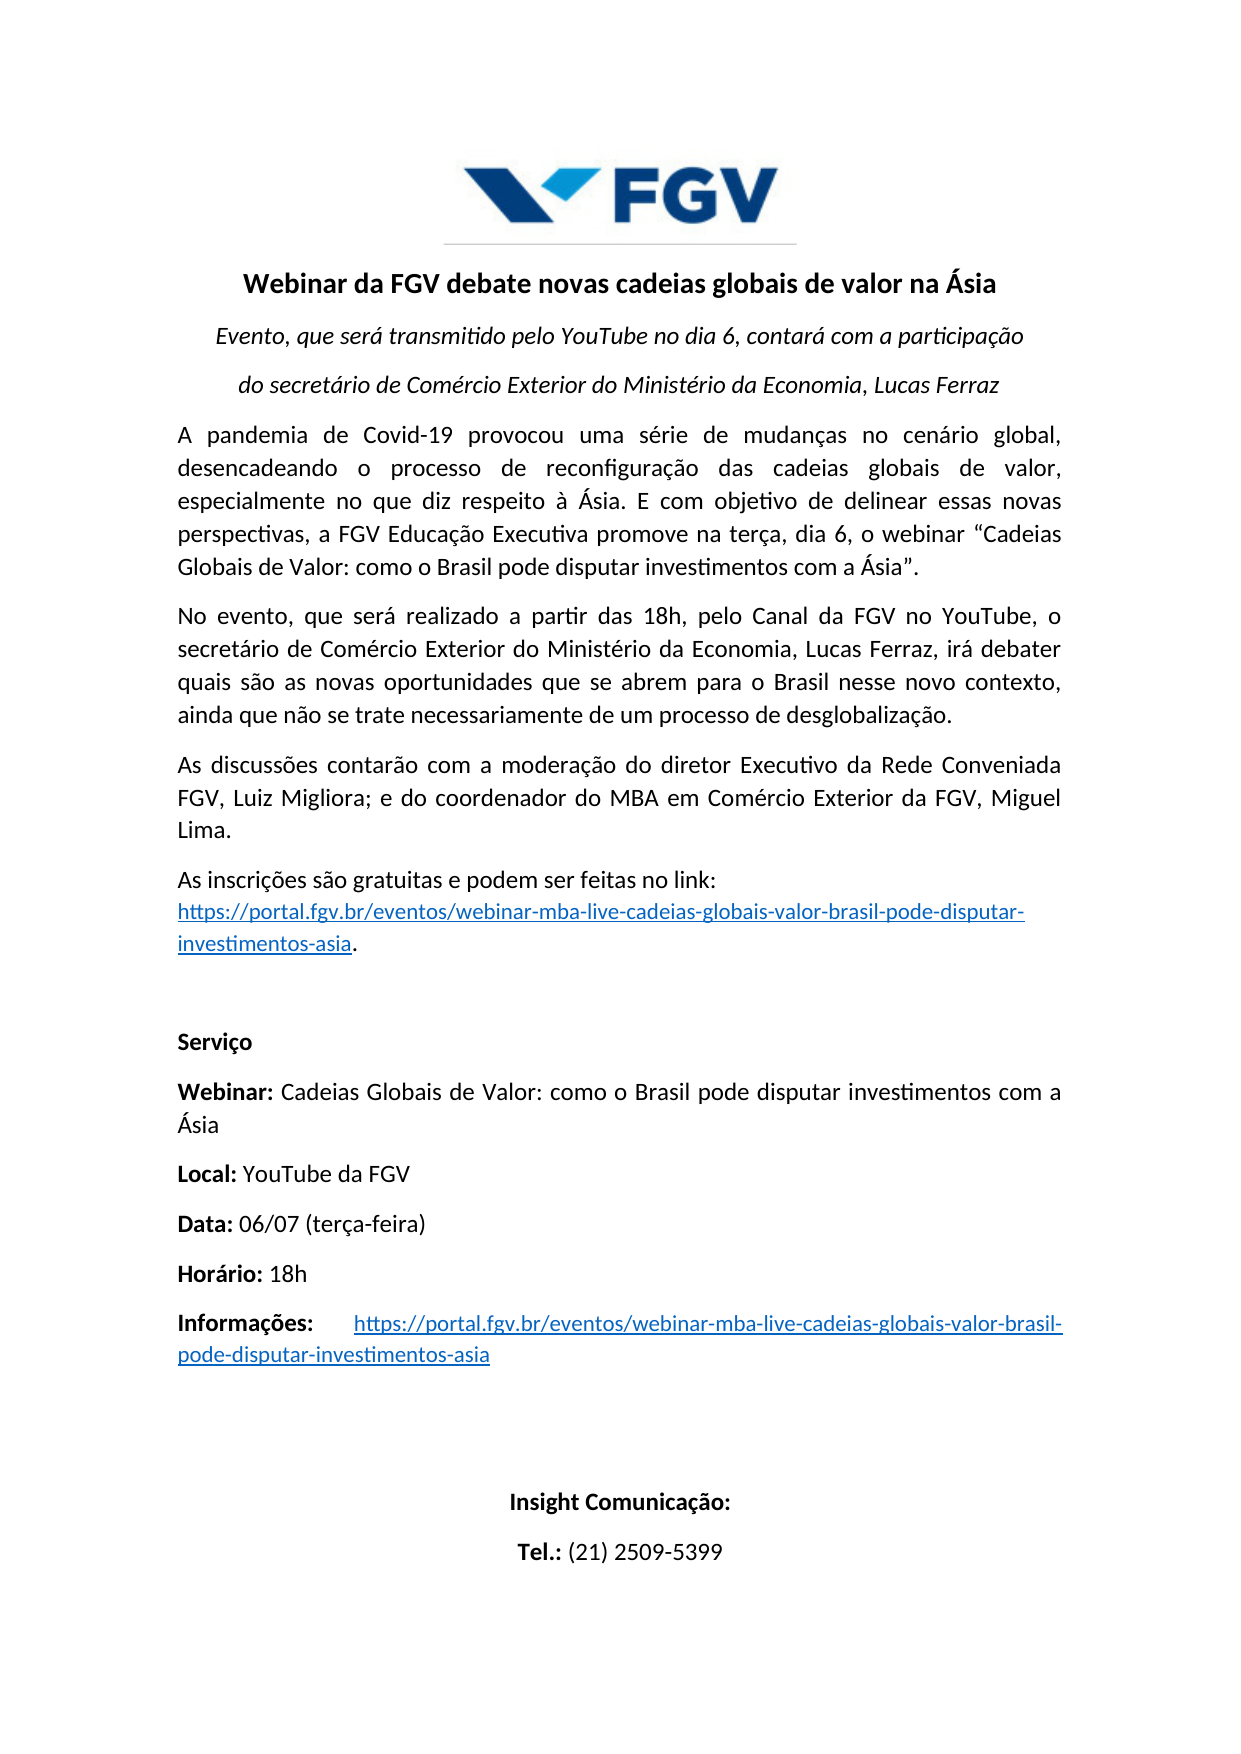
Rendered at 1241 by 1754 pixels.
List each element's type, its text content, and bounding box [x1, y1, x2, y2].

text A pandemia de Covid-19 provocou uma série de mudanças no cenário global, desencadeando o processo de reconfiguração das cadeias globais de valor, especialmente no que diz respeito à Ásia. E com objetivo de delinear essas novas perspectivas, a FGV Educação Executiva promove na terça, dia 6, o webinar “Cadeias Globais de Valor: como o Brasil pode disputar investimentos com a Ásia”. [177, 419, 1063, 581]
text Data: 06/07 (terça-feira) [177, 1208, 1063, 1239]
text Webinar da FGV debate novas cadeias globais de valor na Ásia [177, 265, 1063, 301]
text Informações: https://portal.fgv.br/eventos/webinar-mba-live-cadeias-globais-valor-brasil-pode-disputar-investimentos-asia [177, 1307, 1063, 1368]
text Insight Comunicação: [177, 1486, 1063, 1517]
text Local: YouTube da FGV [177, 1158, 1063, 1189]
text As discussões contarão com a moderação do diretor Executivo da Rede Conveniada FGV, Luiz Migliora; e do coordenador do MBA em Comércio Exterior da FGV, Miguel Lima. [177, 749, 1063, 845]
text Evento, que será transmitido pelo YouTube no dia 6, contará com a participação [177, 320, 1063, 351]
text Tel.: (21) 2509-5399 [177, 1536, 1063, 1566]
text do secretário de Comércio Exterior do Ministério da Economia, Lucas Ferraz [177, 369, 1063, 400]
text No evento, que será realizado a partir das 18h, pelo Canal da FGV no YouTube, o secretário de Comércio Exterior do Ministério da Economia, Lucas Ferraz, irá debater quais são as novas oportunidades que se abrem para o Brasil nesse novo contexto, ainda que não se trate necessariamente de um processo de desglobalização. [177, 600, 1063, 730]
text Serviço [177, 1026, 1063, 1057]
text Webinar: Cadeias Globais de Valor: como o Brasil pode disputar investimentos com a Ásia [177, 1076, 1063, 1139]
picture [443, 147, 797, 246]
text As inscrições são gratuitas e podem ser feitas no link: https://portal.fgv.br/eventos/webinar-mba-live-cadeias-globais-valor-brasil-pode-disputar-investimentos-asia. [177, 864, 1063, 958]
text Horário: 18h [177, 1258, 1063, 1288]
